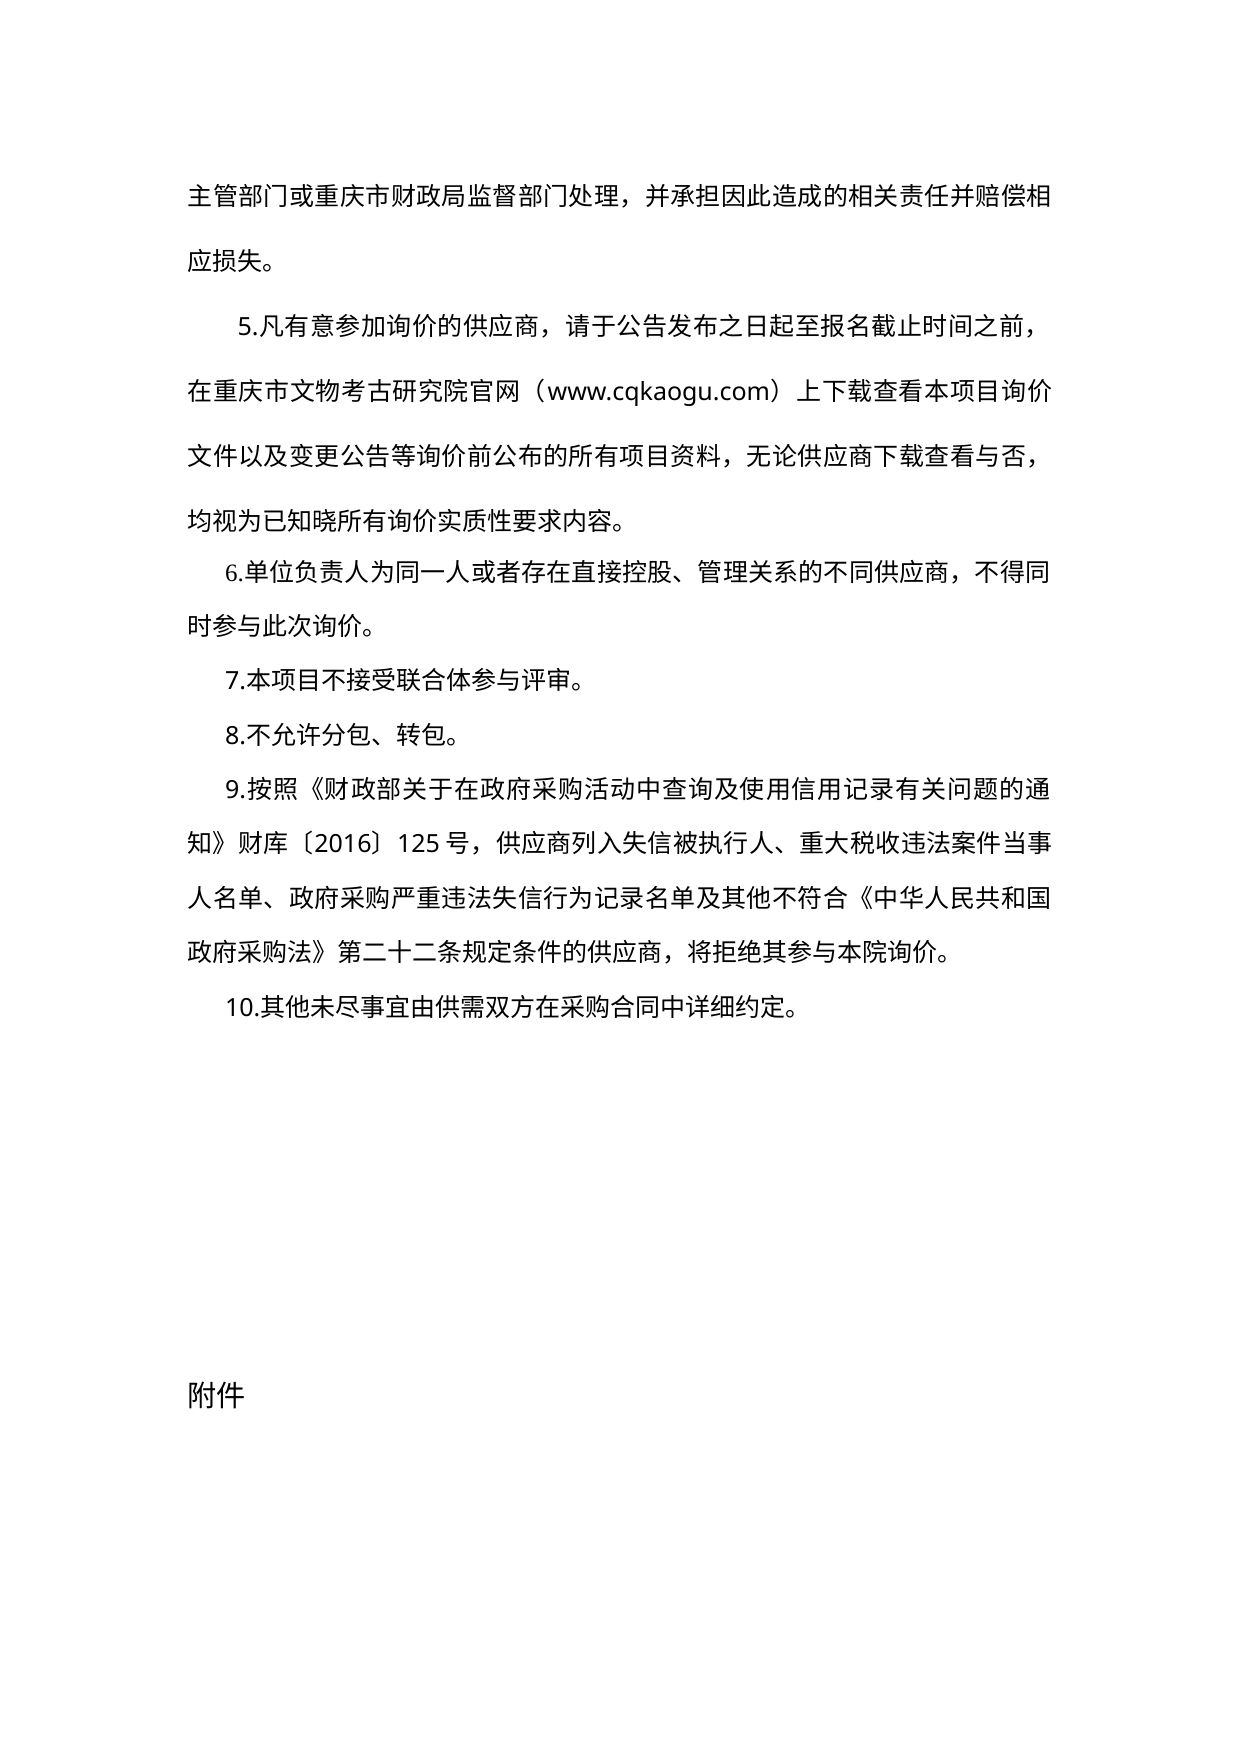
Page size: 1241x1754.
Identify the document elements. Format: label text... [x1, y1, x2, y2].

text 6.单位负责人为同一人或者存在直接控股、管理关系的不同供应商，不得同时参与此次询价。 [187, 552, 1053, 643]
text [187, 162, 1053, 292]
text 10.其他未尽事宜由供需双方在采购合同中详细约定。 [187, 987, 1053, 1023]
text 7.本项目不接受联合体参与评审。 [187, 661, 1053, 697]
text 5.凡有意参加询价的供应商，请于公告发布之日起至报名截止时间之前，在重庆市文物考古研究院官网（www.cqkaogu.com）上下载查看本项目询价文件以及变更公告等询价前公布的所有项目资料，无论供应商下载查看与否，均视为已知晓所有询价实质性要求内容。 [187, 292, 1053, 552]
text 附件 [187, 1362, 1053, 1427]
text 9.按照《财政部关于在政府采购活动中查询及使用信用记录有关问题的通知》财库〔2016〕125号，供应商列入失信被执行人、重大税收违法案件当事人名单、政府采购严重违法失信行为记录名单及其他不符合《中华人民共和国政府采购法》第二十二条规定条件的供应商，将拒绝其参与本院询价。 [187, 769, 1053, 969]
text 8.不允许分包、转包。 [187, 715, 1053, 751]
